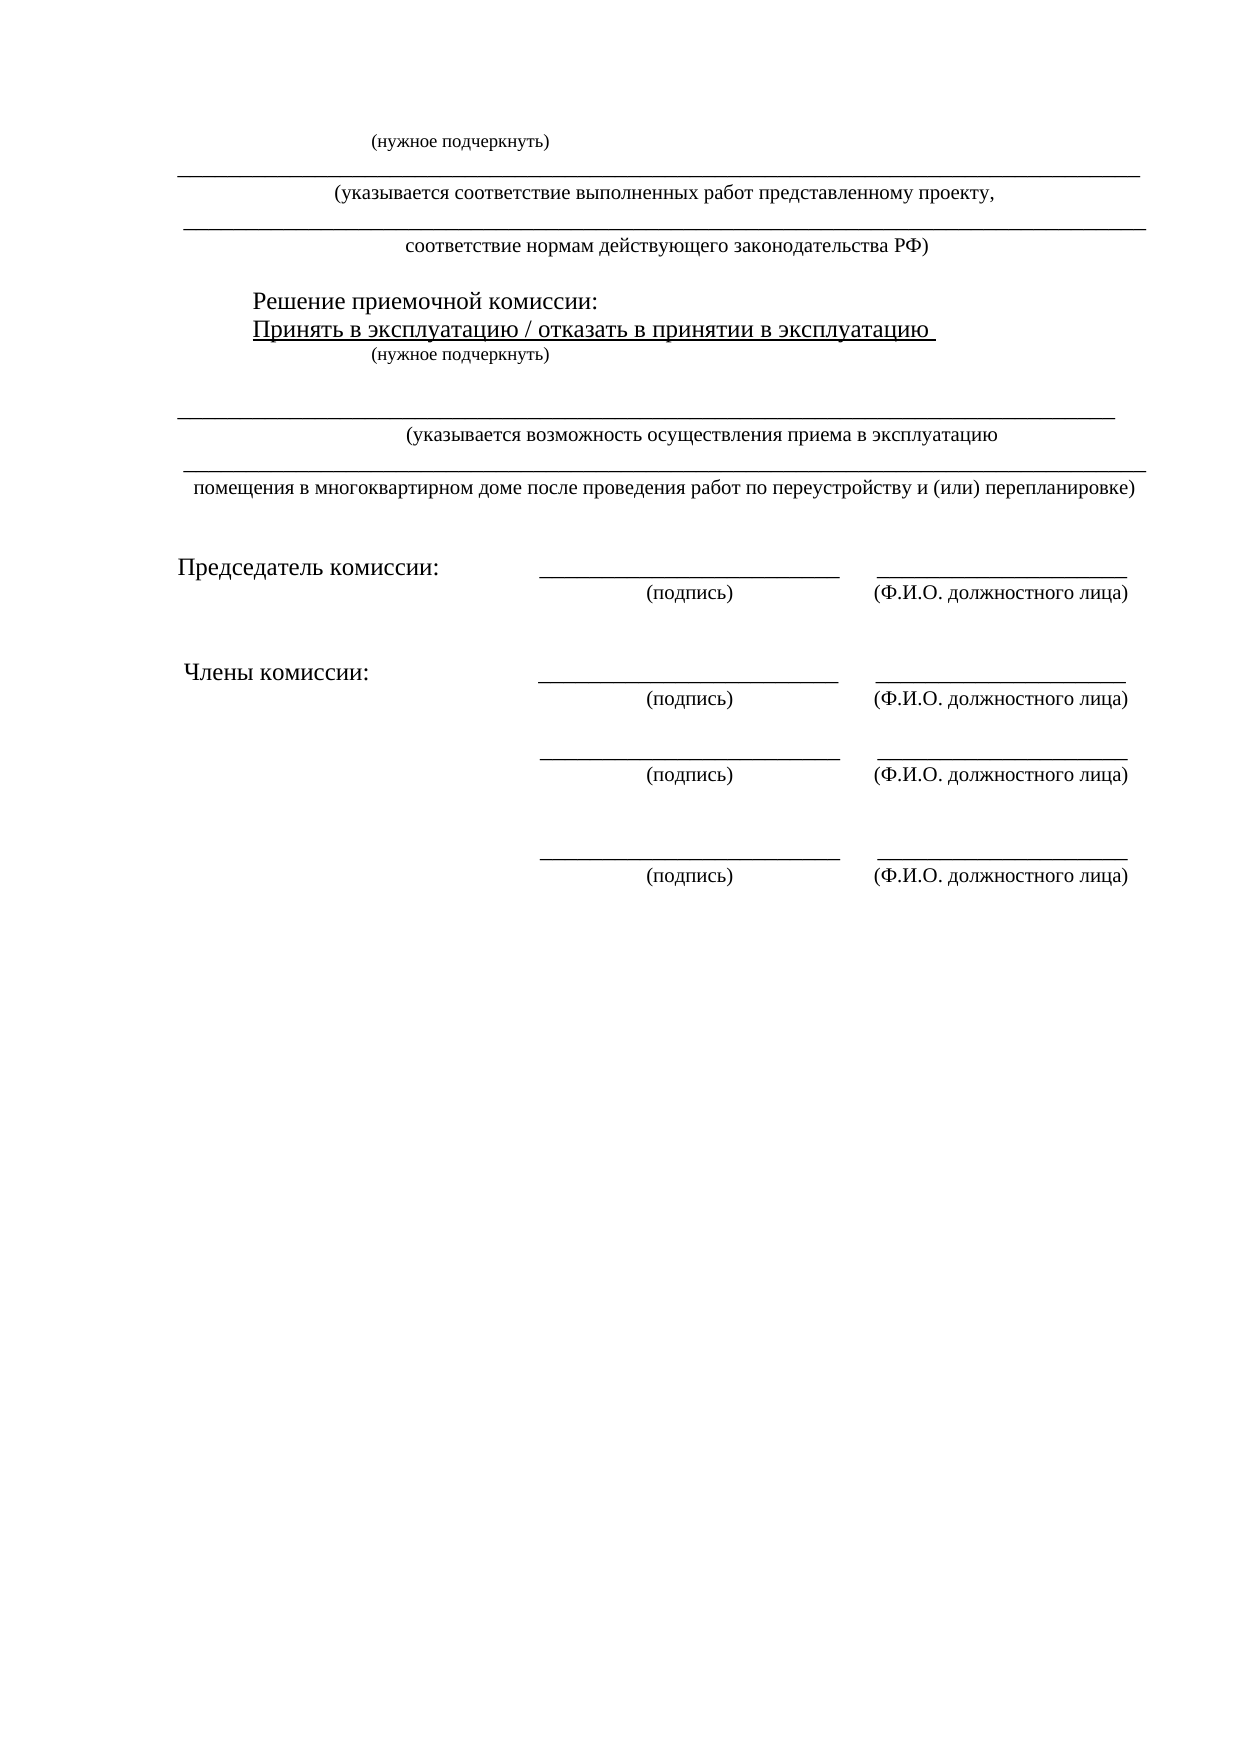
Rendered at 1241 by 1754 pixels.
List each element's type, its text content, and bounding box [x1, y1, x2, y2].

text (указывается возможность осуществления приема в эксплуатацию [177, 422, 1152, 446]
text Члены комиссии: ________________________ ____________________ [177, 657, 1152, 686]
text ___________________________________________________________________________ [177, 393, 1152, 422]
text (нужное подчеркнуть) [177, 343, 1152, 365]
text (подпись) (Ф.И.О. должностного лица) [177, 762, 1152, 786]
text (подпись) (Ф.И.О. должностного лица) [177, 580, 1152, 604]
text соответствие нормам действующего законодательства РФ) [177, 233, 1152, 257]
text (подпись) (Ф.И.О. должностного лица) [177, 686, 1152, 709]
text Принять в эксплуатацию / отказать в принятии в эксплуатацию [177, 314, 1152, 343]
text (нужное подчеркнуть) [177, 130, 1152, 151]
text _____________________________________________________________________________ [177, 151, 1152, 180]
text ________________________ ____________________ [177, 834, 1152, 863]
text ________________________ ____________________ [177, 734, 1152, 762]
text (подпись) (Ф.И.О. должностного лица) [177, 863, 1152, 887]
text Председатель комиссии: ________________________ ____________________ [177, 552, 1152, 580]
text Решение приемочной комиссии: [177, 286, 1152, 314]
text _____________________________________________________________________________ помещения в многоквартирном доме после проведения работ по переустройству и (или) перепланировке) [177, 446, 1152, 499]
text (указывается соответствие выполненных работ представленному проекту, _____________________________________________________________________________ [177, 180, 1152, 233]
